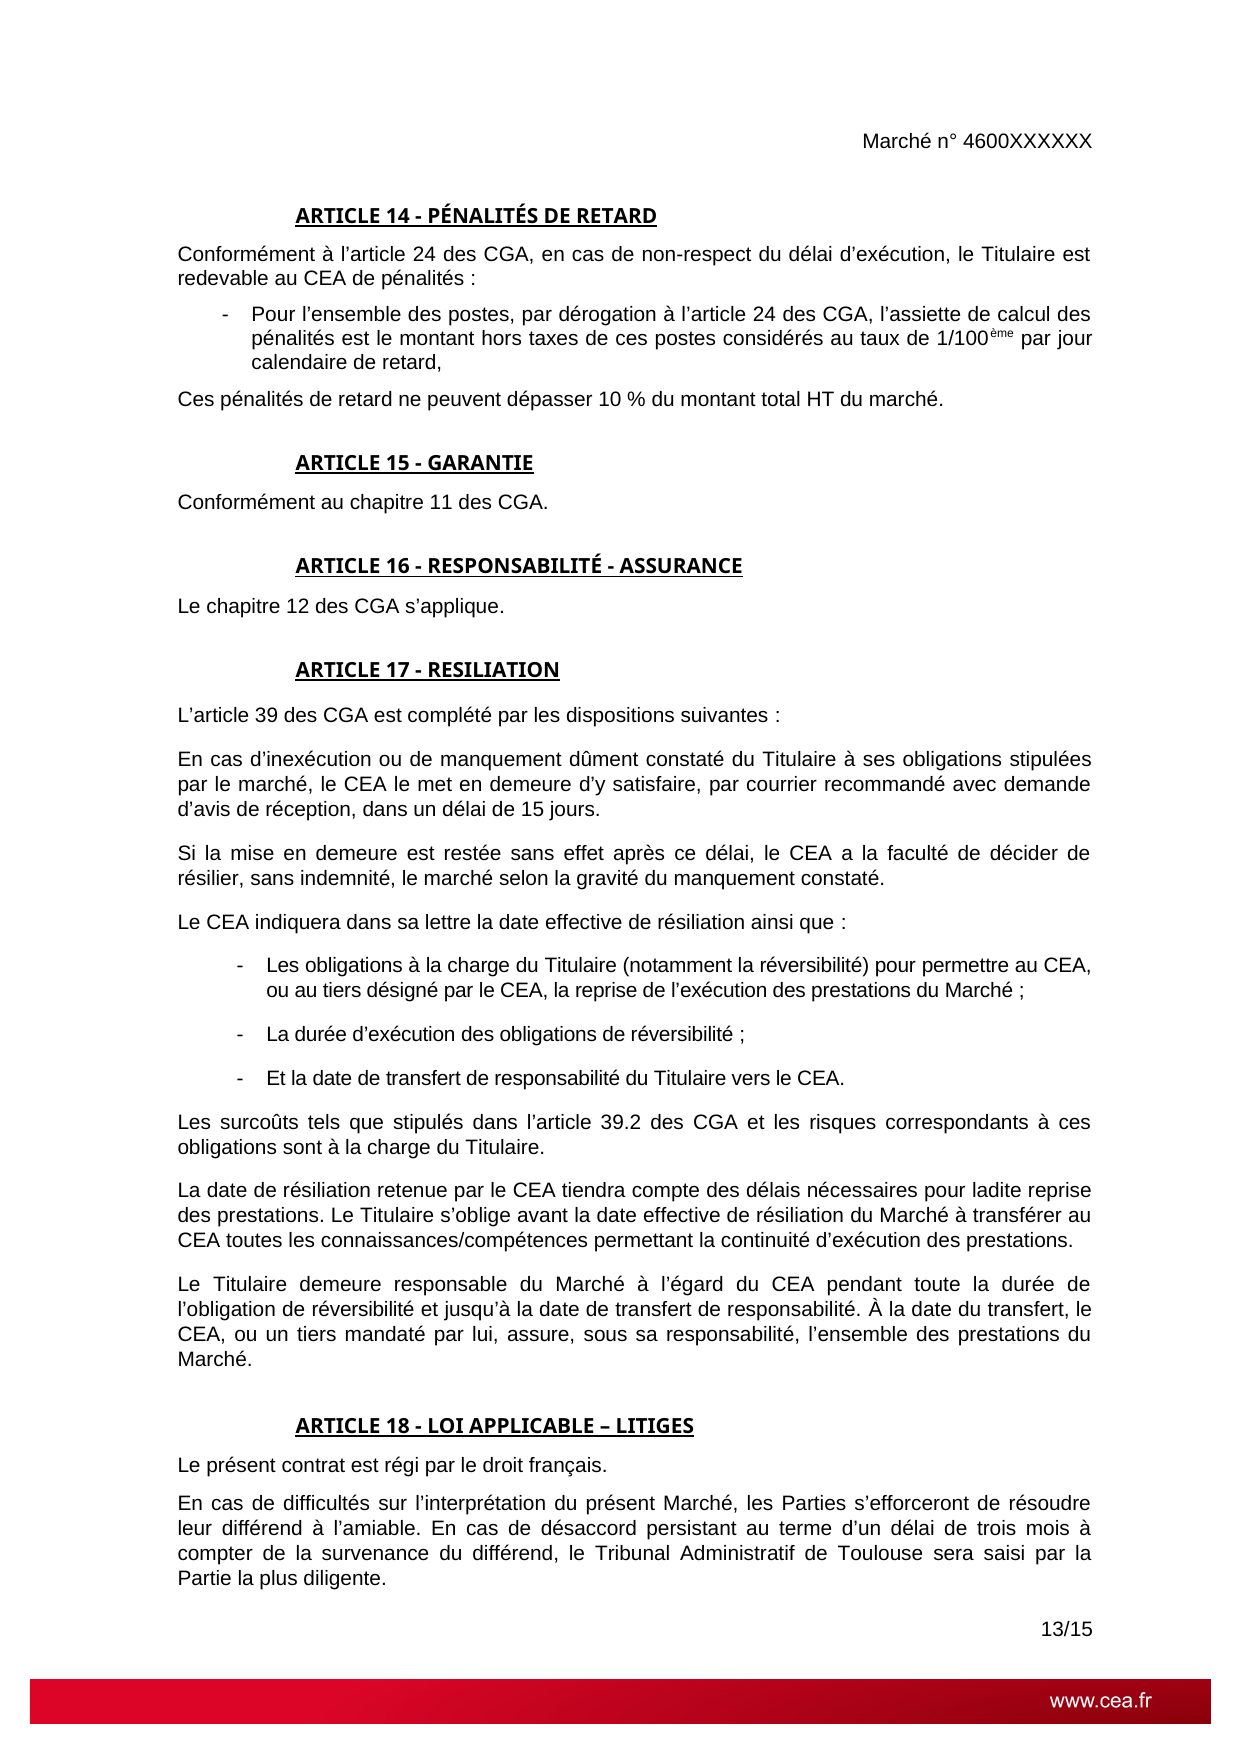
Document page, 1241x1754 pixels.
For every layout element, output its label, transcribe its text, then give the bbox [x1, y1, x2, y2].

subtitle RESILIATION [295, 655, 1092, 683]
text Et la date de transfert de responsabilité du Titulaire vers le CEA. [236, 1065, 1092, 1090]
text Conformément au chapitre 11 des CGA. [177, 489, 1092, 514]
subtitle responsabilité - assurance [295, 552, 1092, 580]
text Le CEA indiquera dans sa lettre la date effective de résiliation ainsi que : [177, 908, 1092, 933]
text Le Titulaire demeure responsable du Marché à l’égard du CEA pendant toute la durée de l’obligation de réversibilité et jusqu’à la date de transfert de responsabilité. À la date du transfert, le CEA, ou un tiers mandaté par lui, assure, sous sa responsabilité, l’ensemble des prestations du Marché. [177, 1271, 1092, 1371]
text En cas de difficultés sur l’interprétation du présent Marché, les Parties s’efforceront de résoudre leur différend à l’amiable. En cas de désaccord persistant au terme d’un délai de trois mois à compter de la survenance du différend, le Tribunal Administratif de Toulouse sera saisi par la Partie la plus diligente. [177, 1489, 1092, 1589]
text Si la mise en demeure est restée sans effet après ce délai, le CEA a la faculté de décider de résilier, sans indemnité, le marché selon la gravité du manquement constaté. [177, 840, 1092, 890]
text Ces pénalités de retard ne peuvent dépasser 10 % du montant total HT du marché. [177, 387, 1092, 411]
text Le présent contrat est régi par le droit français. [177, 1452, 1092, 1477]
text Le chapitre 12 des CGA s’applique. [177, 592, 1092, 617]
text L’article 39 des CGA est complété par les dispositions suivantes : [177, 702, 1092, 727]
text Pour l’ensemble des postes, par dérogation à l’article 24 des CGA, l’assiette de calcul des pénalités est le montant hors taxes de ces postes considérés au taux de 1/100ème par jour calendaire de retard, [222, 302, 1092, 374]
subtitle pénalités DE RETARD [295, 201, 1092, 229]
text Les obligations à la charge du Titulaire (notamment la réversibilité) pour permettre au CEA, ou au tiers désigné par le CEA, la reprise de l’exécution des prestations du Marché ; [236, 952, 1092, 1002]
picture [29, 1679, 1211, 1724]
text Conformément à l’article 24 des CGA, en cas de non-respect du délai d’exécution, le Titulaire est redevable au CEA de pénalités : [177, 242, 1092, 290]
subtitle Garantie [295, 448, 1092, 477]
subtitle LOI APPLICABLE – LITIGES [295, 1411, 1092, 1439]
text En cas d’inexécution ou de manquement dûment constaté du Titulaire à ses obligations stipulées par le marché, le CEA le met en demeure d’y satisfaire, par courrier recommandé avec demande d’avis de réception, dans un délai de 15 jours. [177, 746, 1092, 821]
text La durée d’exécution des obligations de réversibilité ; [236, 1021, 1092, 1046]
text Les surcoûts tels que stipulés dans l’article 39.2 des CGA et les risques correspondants à ces obligations sont à la charge du Titulaire. [177, 1108, 1092, 1158]
text La date de résiliation retenue par le CEA tiendra compte des délais nécessaires pour ladite reprise des prestations. Le Titulaire s’oblige avant la date effective de résiliation du Marché à transférer au CEA toutes les connaissances/compétences permettant la continuité d’exécution des prestations. [177, 1177, 1092, 1252]
